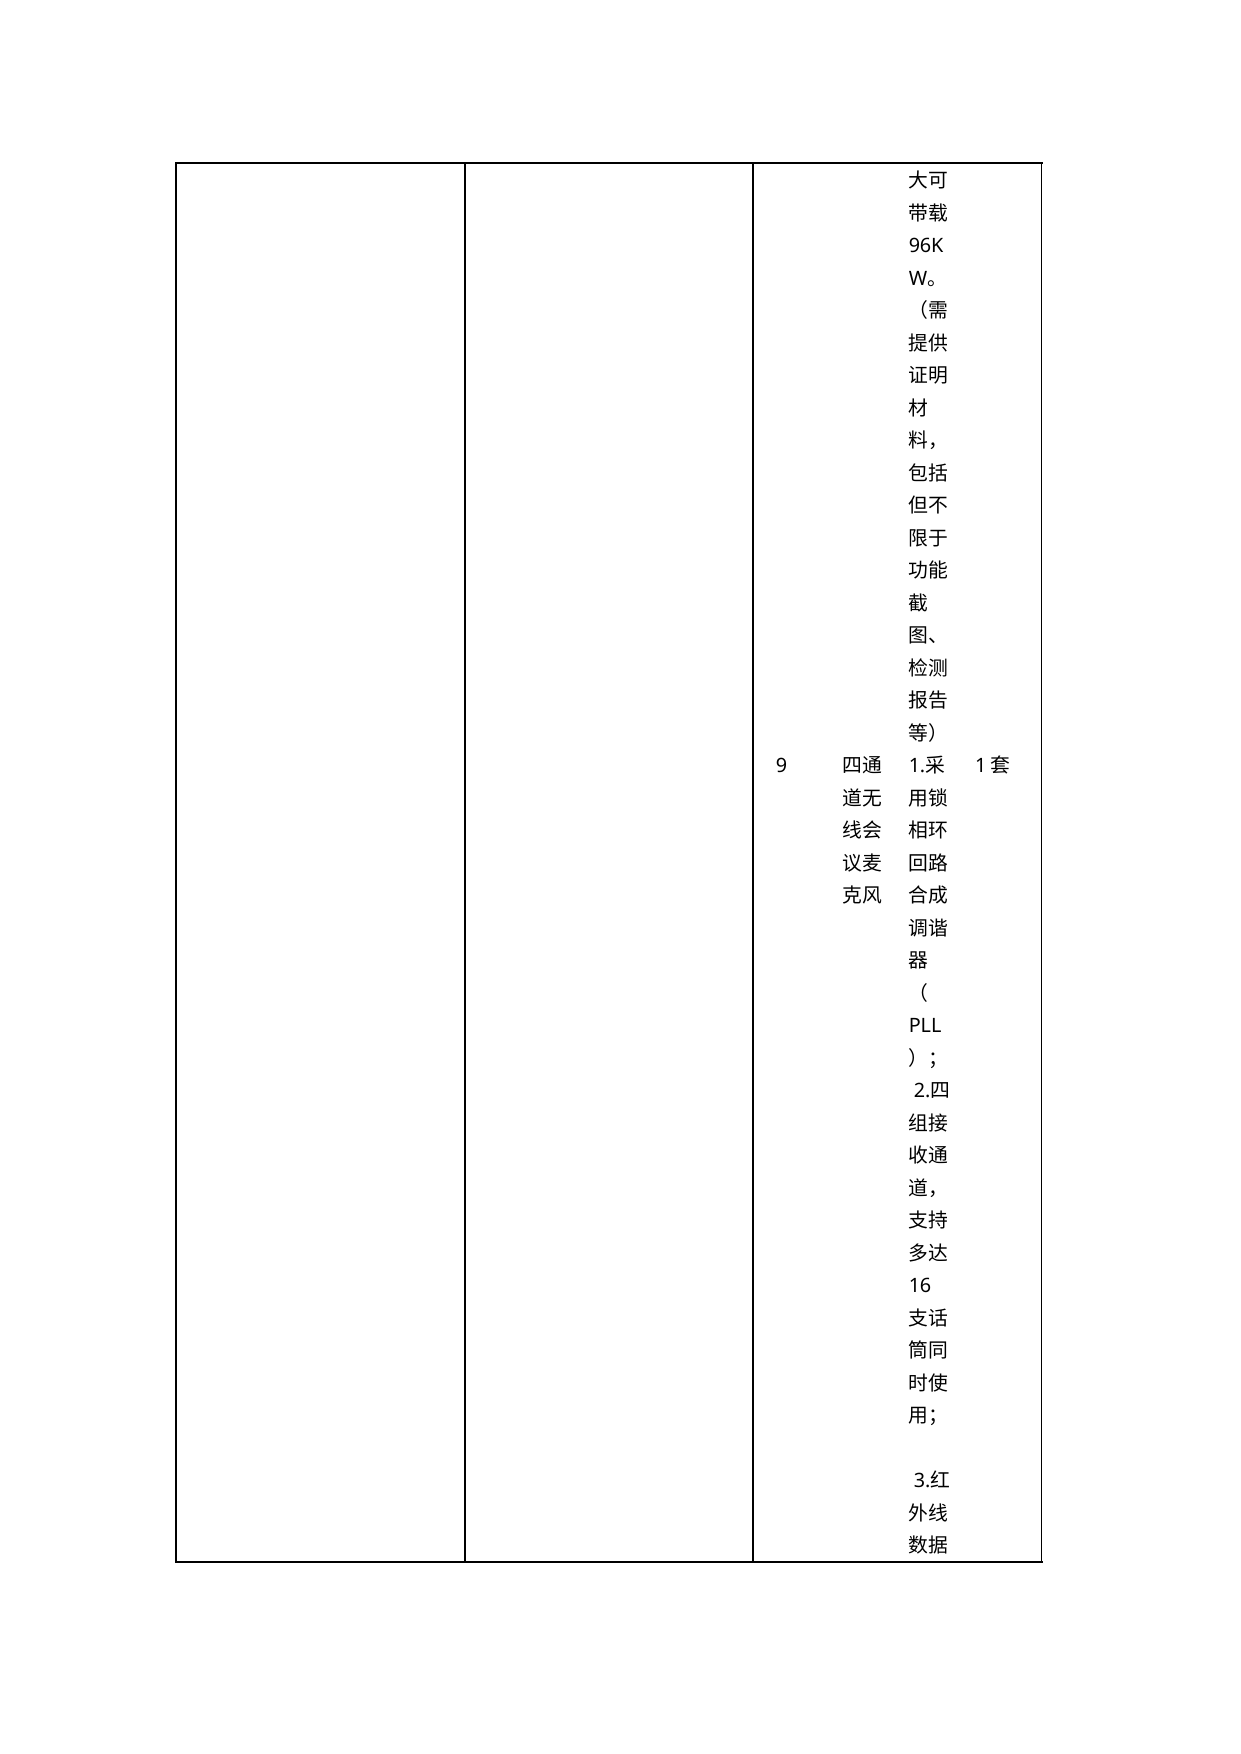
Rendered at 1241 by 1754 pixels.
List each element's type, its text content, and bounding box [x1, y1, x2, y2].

table_cell [466, 164, 752, 1561]
table_cell [754, 164, 1041, 1561]
table_cell 1 [177, 164, 464, 1561]
